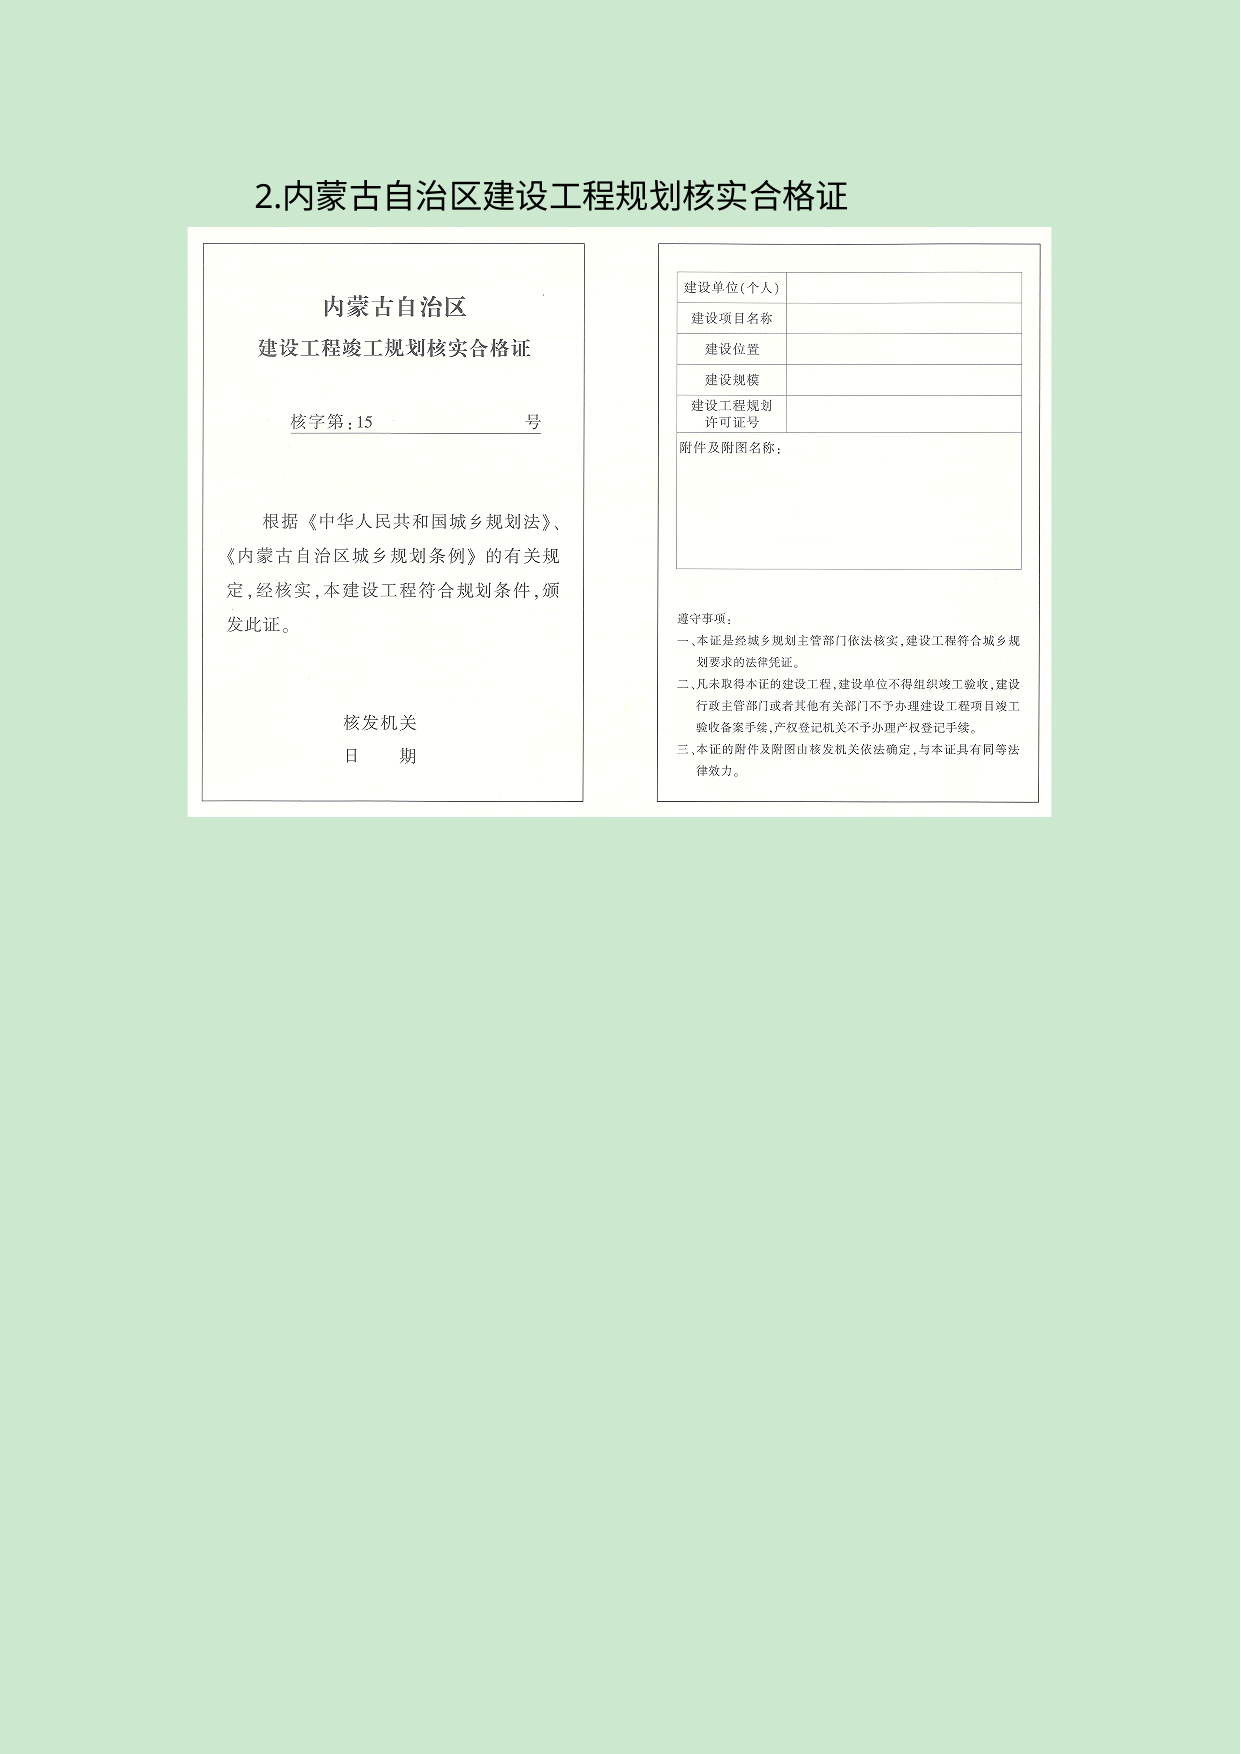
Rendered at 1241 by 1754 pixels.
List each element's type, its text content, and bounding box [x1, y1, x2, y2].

picture [187, 227, 1052, 817]
text 2.内蒙古自治区建设工程规划核实合格证 [187, 162, 1053, 227]
